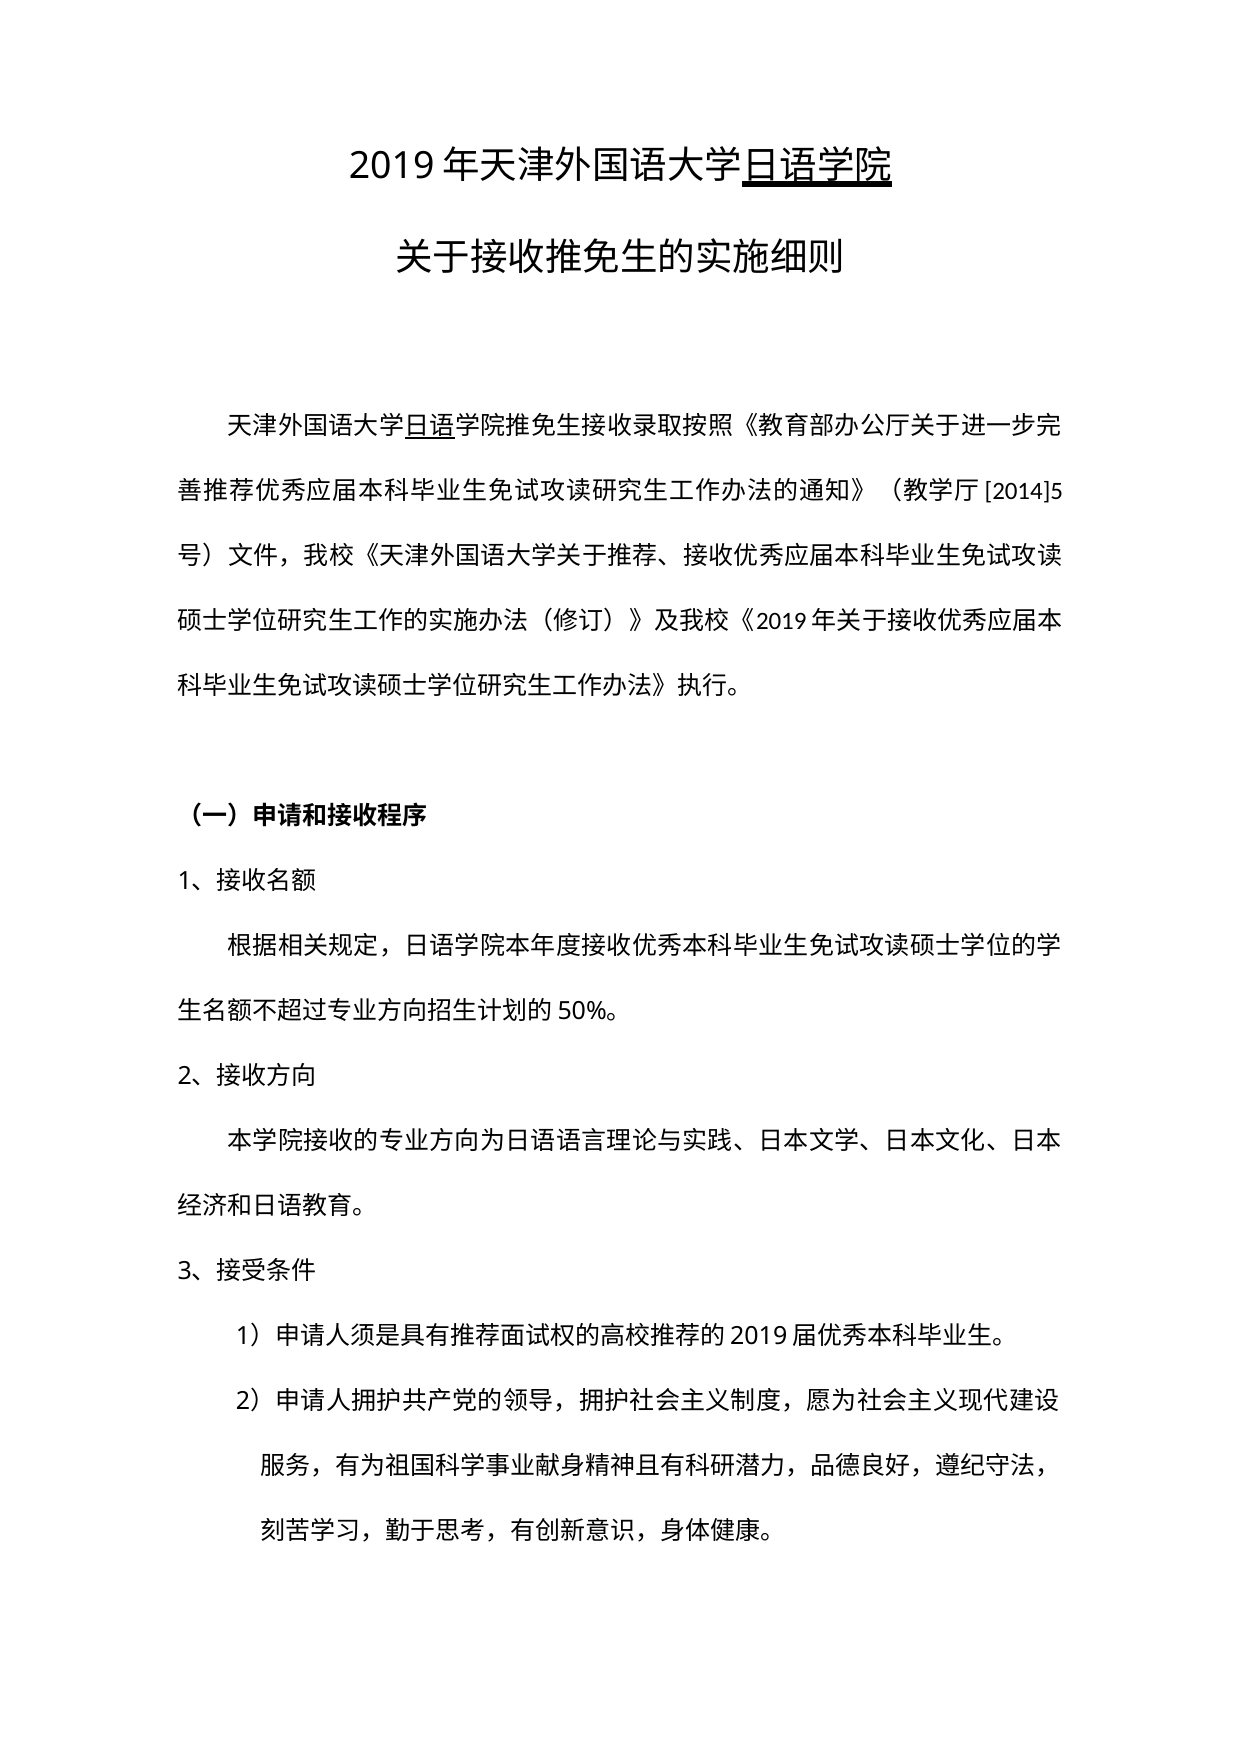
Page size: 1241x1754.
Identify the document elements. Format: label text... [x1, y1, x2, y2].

text 2、接收方向 [177, 1041, 1063, 1106]
text 根据相关规定，日语学院本年度接收优秀本科毕业生免试攻读硕士学位的学生名额不超过专业方向招生计划的50%。 [177, 911, 1063, 1041]
text 1、接收名额 [177, 846, 1063, 911]
text 天津外国语大学日语学院推免生接收录取按照《教育部办公厅关于进一步完善推荐优秀应届本科毕业生免试攻读研究生工作办法的通知》（教学厅[2014]5号）文件，我校《天津外国语大学关于推荐、接收优秀应届本科毕业生免试攻读硕士学位研究生工作的实施办法（修订）》及我校《2019年关于接收优秀应届本科毕业生免试攻读硕士学位研究生工作办法》执行。 [177, 391, 1063, 716]
text 1）申请人须是具有推荐面试权的高校推荐的2019届优秀本科毕业生。 [236, 1301, 1063, 1366]
text （一）申请和接收程序 [177, 781, 1063, 846]
text 2）申请人拥护共产党的领导，拥护社会主义制度，愿为社会主义现代建设服务，有为祖国科学事业献身精神且有科研潜力，品德良好，遵纪守法，刻苦学习，勤于思考，有创新意识，身体健康。 [236, 1366, 1063, 1561]
text 3、接受条件 [177, 1236, 1063, 1301]
text 本学院接收的专业方向为日语语言理论与实践、日本文学、日本文化、日本经济和日语教育。 [177, 1106, 1063, 1236]
text 关于接收推免生的实施细则 [177, 222, 1063, 287]
text 2019年天津外国语大学日语学院 [177, 129, 1063, 194]
